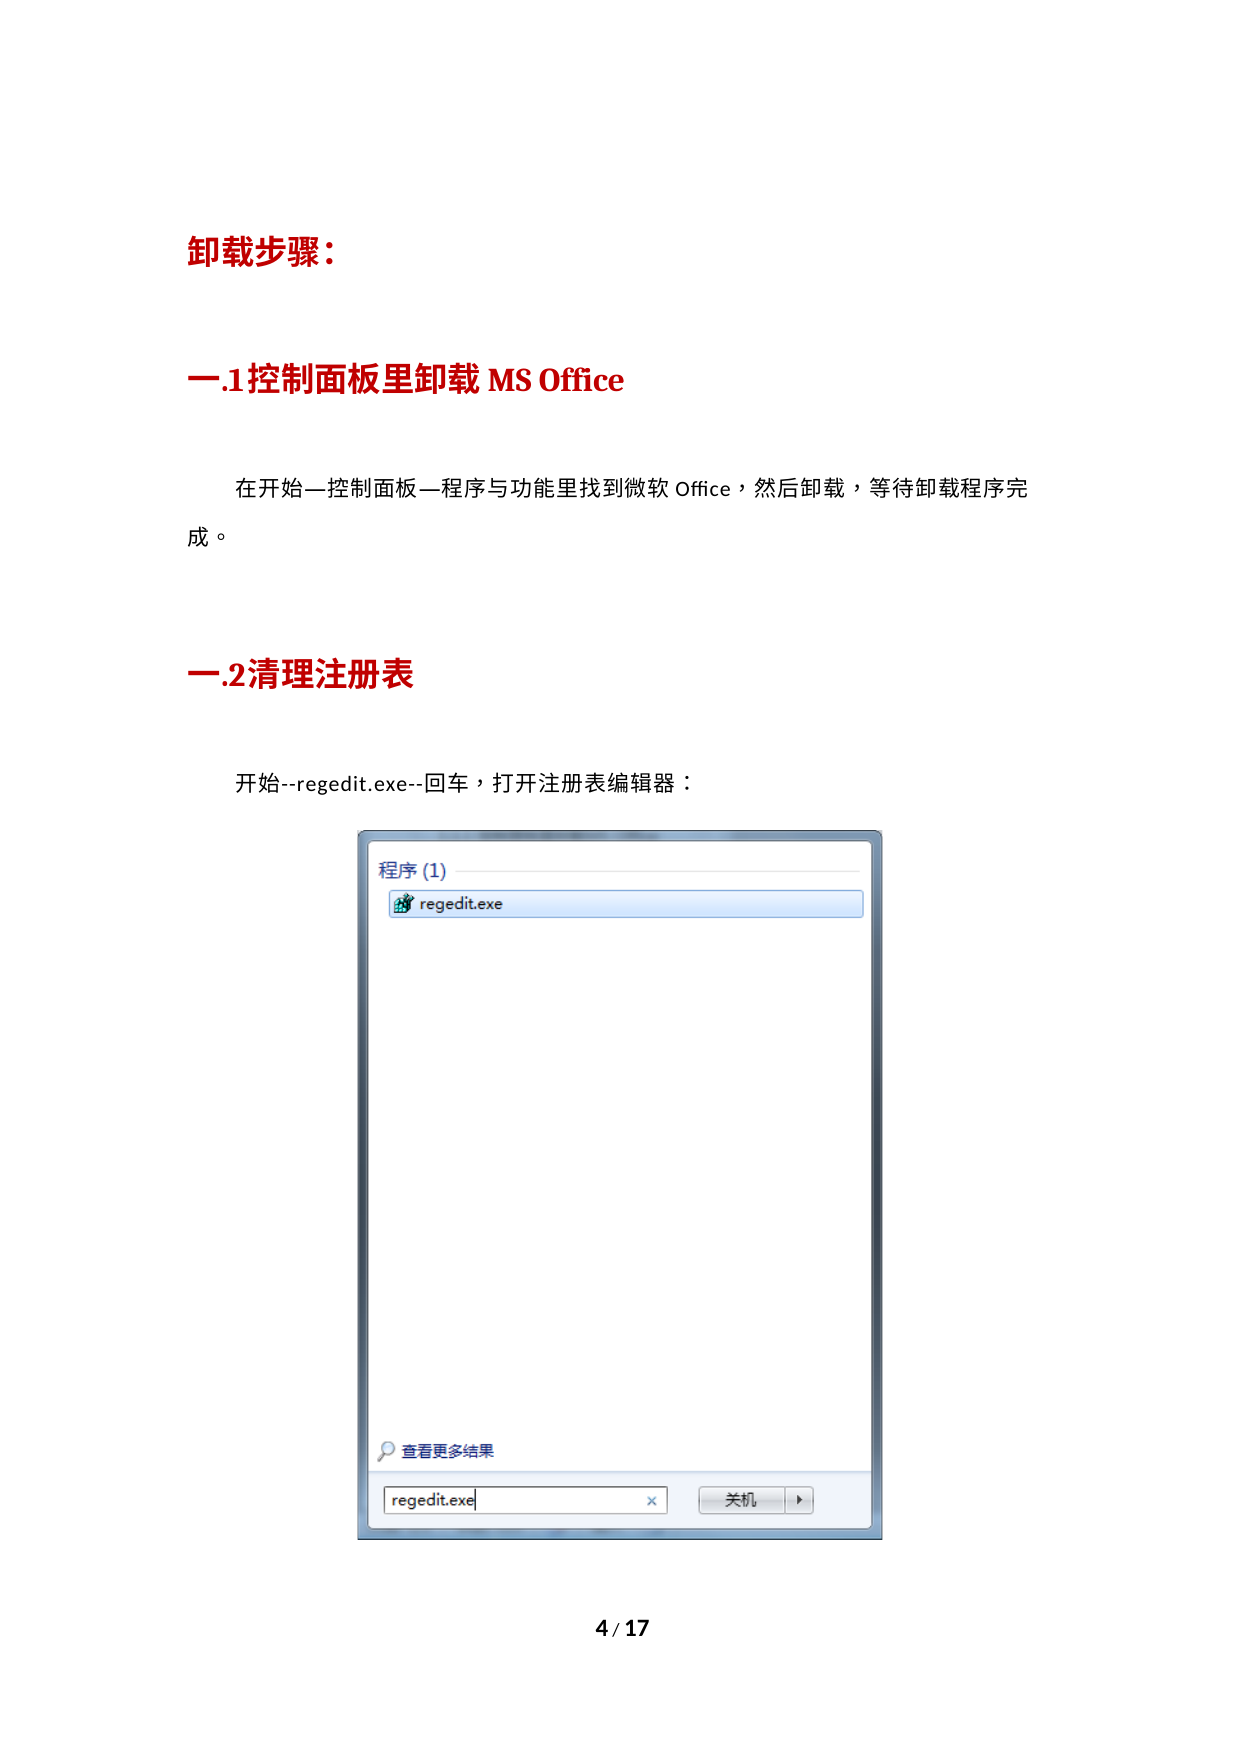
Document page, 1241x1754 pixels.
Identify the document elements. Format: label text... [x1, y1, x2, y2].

text 在开始—控制面板—程序与功能里找到微软Office，然后卸载，等待卸载程序完成。 [187, 472, 1053, 553]
picture [357, 830, 883, 1540]
text 开始--regedit.exe--回车，打开注册表编辑器： [187, 767, 1053, 799]
subtitle 控制面板里卸载MS Office [187, 344, 1053, 409]
subtitle 卸载步骤： [187, 217, 1053, 282]
subtitle 清理注册表 [187, 639, 1053, 704]
